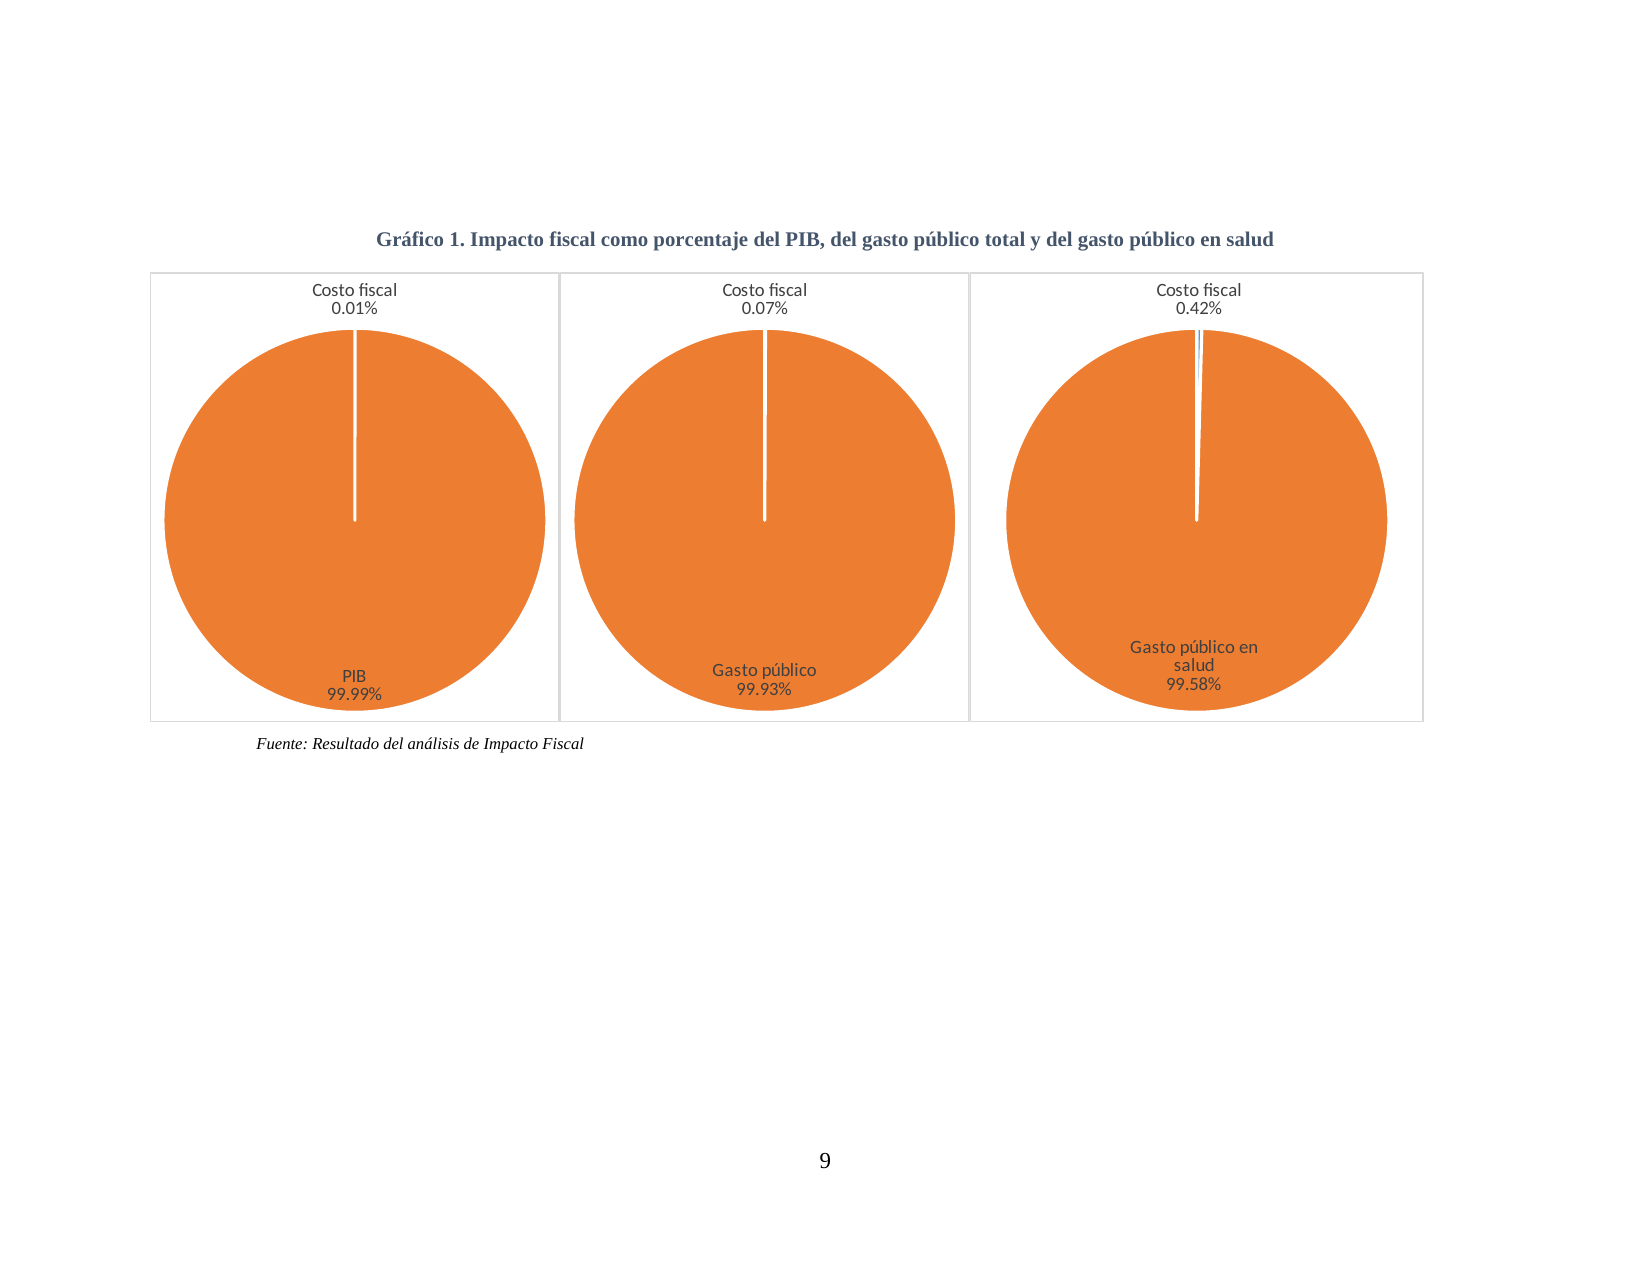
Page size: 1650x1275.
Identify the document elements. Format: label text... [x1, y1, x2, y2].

text Gráfico 1. Impacto fiscal como porcentaje del PIB, del gasto público total y del gasto público en salud [150, 227, 1500, 251]
